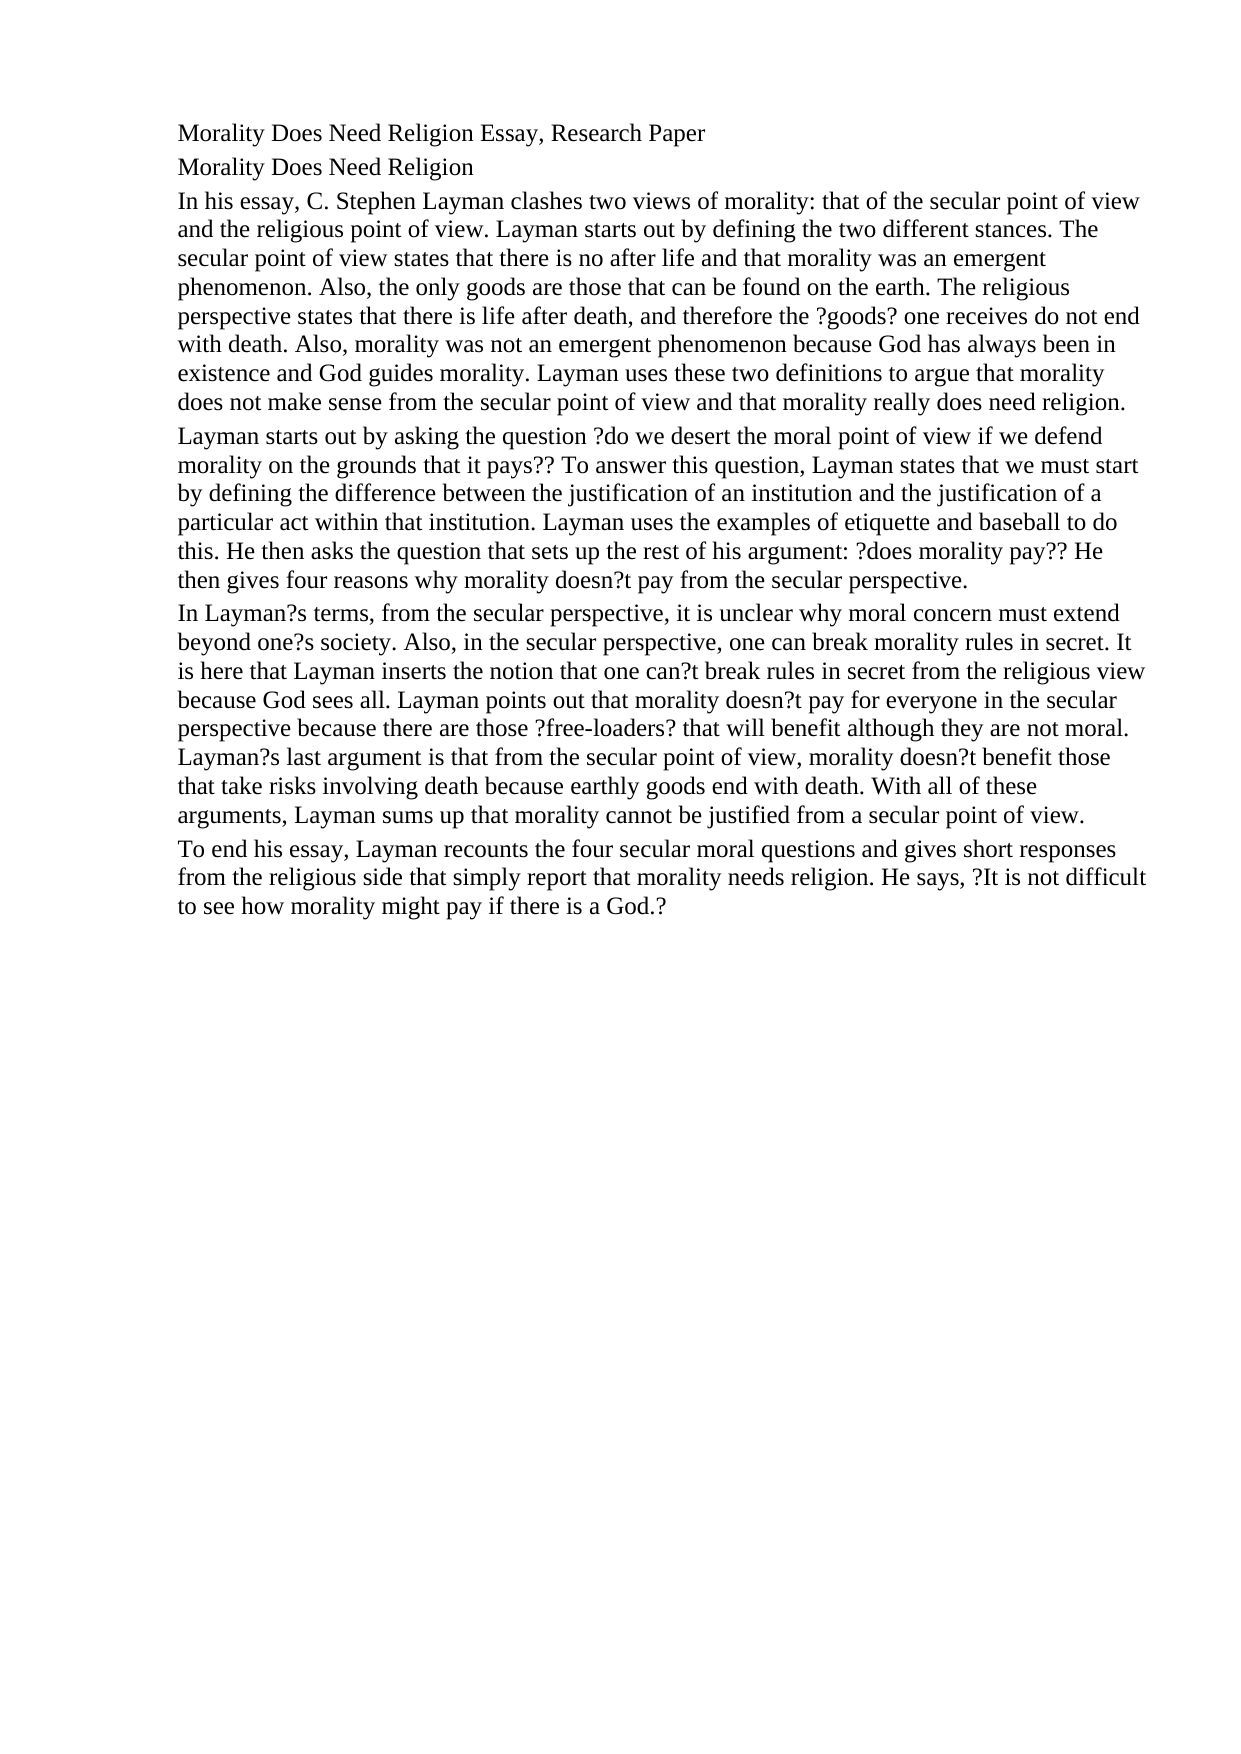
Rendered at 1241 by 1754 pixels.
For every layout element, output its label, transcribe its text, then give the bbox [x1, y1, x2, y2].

text Layman starts out by asking the question ?do we desert the moral point of view if we defend morality on the grounds that it pays?? To answer this question, Layman states that we must start by defining the difference between the justification of an institution and the justification of a particular act within that institution. Layman uses the examples of etiquette and baseball to do this. He then asks the question that sets up the rest of his argument: ?does morality pay?? He then gives four reasons why morality doesn?t pay from the secular perspective. [177, 421, 1152, 593]
text In Layman?s terms, from the secular perspective, it is unclear why moral concern must extend beyond one?s society. Also, in the secular perspective, one can break morality rules in secret. It is here that Layman inserts the notion that one can?t break rules in secret from the religious view because God sees all. Layman points out that morality doesn?t pay for everyone in the secular perspective because there are those ?free-loaders? that will benefit although they are not moral. Layman?s last argument is that from the secular point of view, morality doesn?t benefit those that take risks involving death because earthly goods end with death. With all of these arguments, Layman sums up that morality cannot be justified from a secular point of view. [177, 598, 1152, 828]
text To end his essay, Layman recounts the four secular moral questions and gives short responses from the religious side that simply report that morality needs religion. He says, ?It is not difficult to see how morality might pay if there is a God.? [177, 834, 1152, 920]
text Morality Does Need Religion Essay, Research Paper [177, 118, 1152, 147]
text In his essay, C. Stephen Layman clashes two views of morality: that of the secular point of view and the religious point of view. Layman starts out by defining the two different stances. The secular point of view states that there is no after life and that morality was an emergent phenomenon. Also, the only goods are those that can be found on the earth. The religious perspective states that there is life after death, and therefore the ?goods? one receives do not end with death. Also, morality was not an emergent phenomenon because God has always been in existence and God guides morality. Layman uses these two definitions to argue that morality does not make sense from the secular point of view and that morality really does need religion. [177, 186, 1152, 416]
text Morality Does Need Religion [177, 152, 1152, 181]
